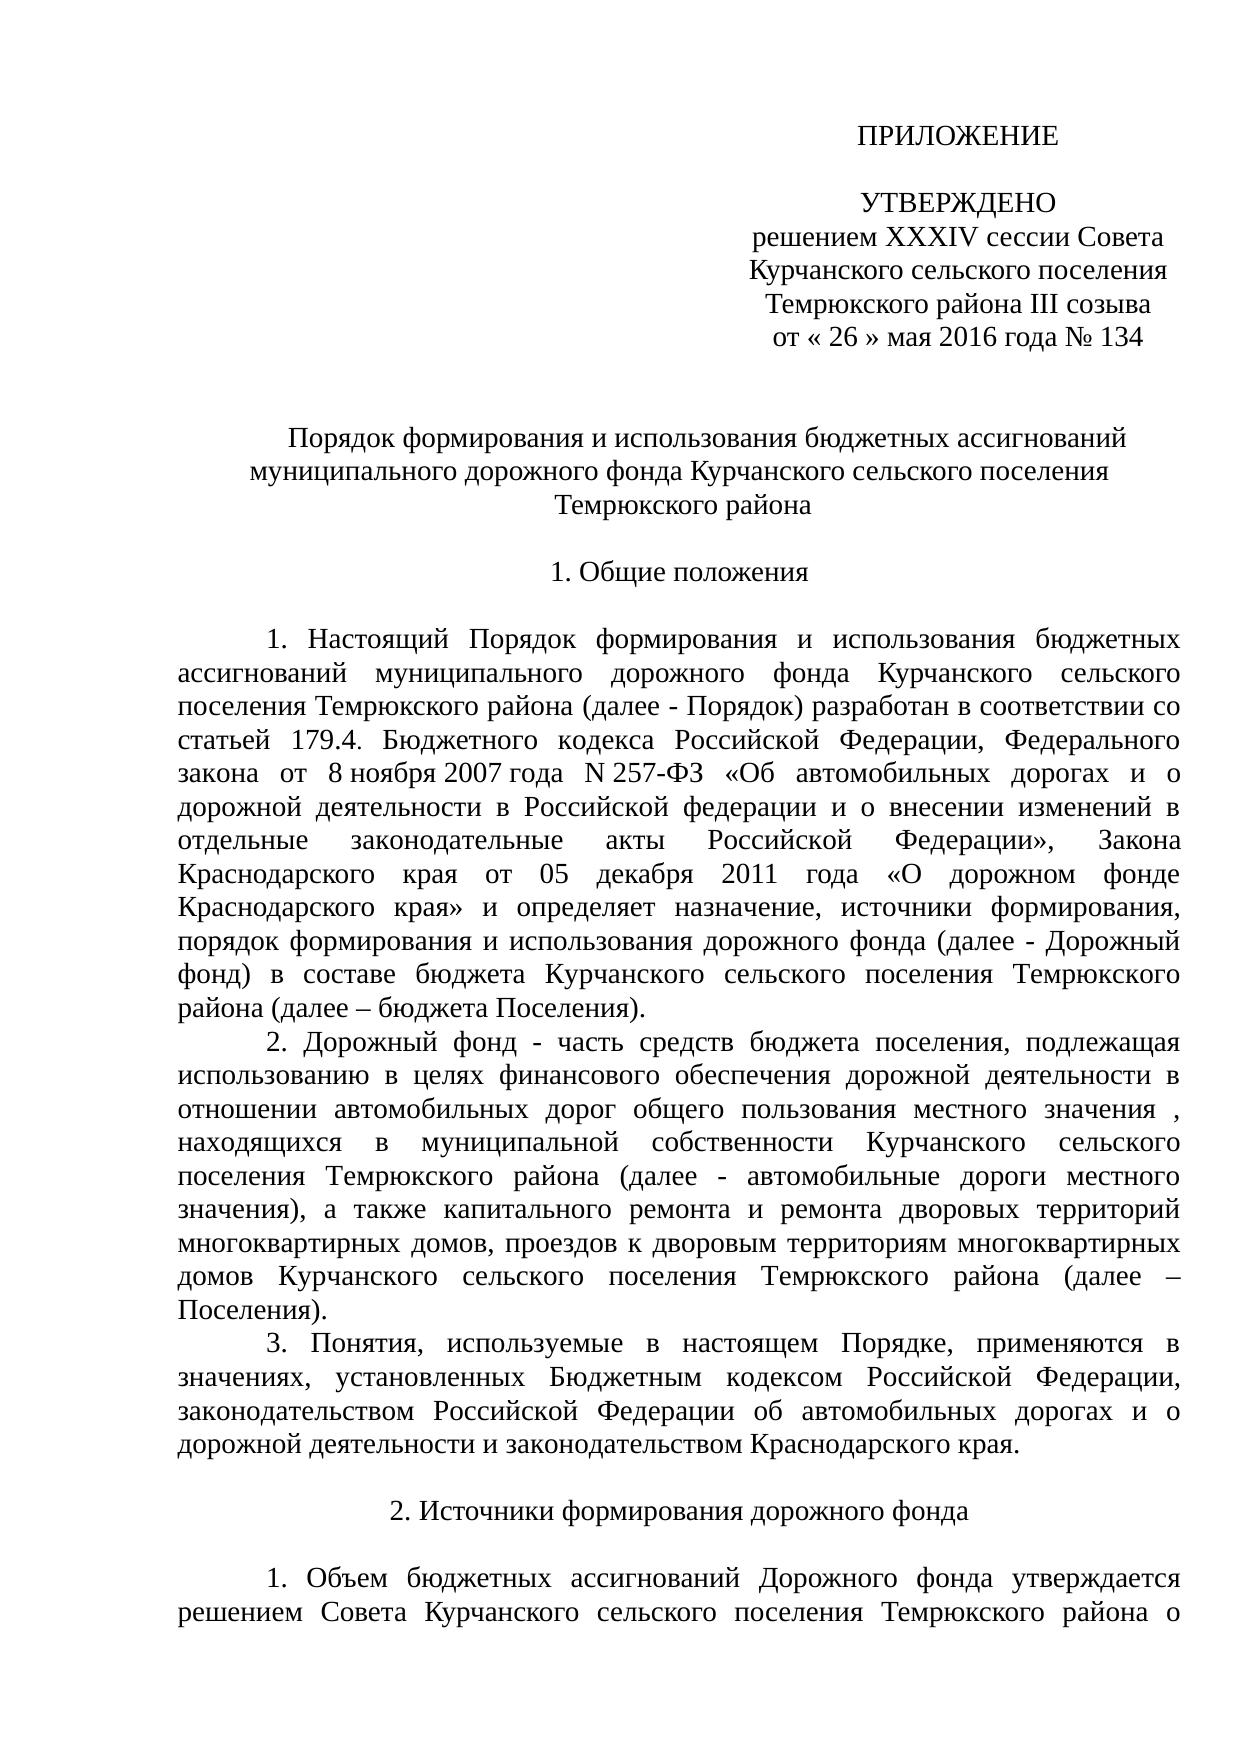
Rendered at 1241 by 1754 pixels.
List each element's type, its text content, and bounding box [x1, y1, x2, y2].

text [177, 1560, 1181, 1627]
text Порядок формирования и использования бюджетных ассигнований [177, 420, 1181, 453]
text 2. Дорожный фонд - часть средств бюджета поселения, подлежащая использованию в целях финансового обеспечения дорожной деятельности в отношении автомобильных дорог общего пользования местного значения , находящихся в муниципальной собственности Курчанского сельского поселения Темрюкского района (далее - автомобильные дороги местного значения), а также капитального ремонта и ремонта дворовых территорий многоквартирных домов, проездов к дворовым территориям многоквартирных домов Курчанского сельского поселения Темрюкского района (далее – Поселения). [177, 1024, 1181, 1326]
text 3. Понятия, используемые в настоящем Порядке, применяются в значениях, установленных Бюджетным кодексом Российской Федерации, законодательством Российской Федерации об автомобильных дорогах и о дорожной деятельности и законодательством Краснодарского края. [177, 1326, 1181, 1460]
text 1. Общие положения [177, 554, 1181, 588]
text муниципального дорожного фонда Курчанского сельского поселения [177, 453, 1181, 487]
table_header ПРИЛОЖЕНИЕ УТВЕРЖДЕНО решением XXXIV сессии Совета Курчанского сельского поселения Темрюкского района III созыва от « 26 » мая 2016 года № 134 [724, 118, 1192, 386]
text 2. Источники формирования дорожного фонда [177, 1493, 1181, 1527]
text 1. Настоящий Порядок формирования и использования бюджетных ассигнований муниципального дорожного фонда Курчанского сельского поселения Темрюкского района (далее - Порядок) разработан в соответствии со статьей 179.4. Бюджетного кодекса Российской Федерации, Федерального закона от 8 ноября 2007 года N 257-ФЗ «Об автомобильных дорогах и о дорожной деятельности в Российской федерации и о внесении изменений в отдельные законодательные акты Российской Федерации», Закона Краснодарского края от 05 декабря 2011 года «О дорожном фонде Краснодарского края» и определяет назначение, источники формирования, порядок формирования и использования дорожного фонда (далее - Дорожный фонд) в составе бюджета Курчанского сельского поселения Темрюкского района (далее – бюджета Поселения). [177, 621, 1181, 1024]
text Темрюкского района [177, 487, 1181, 521]
